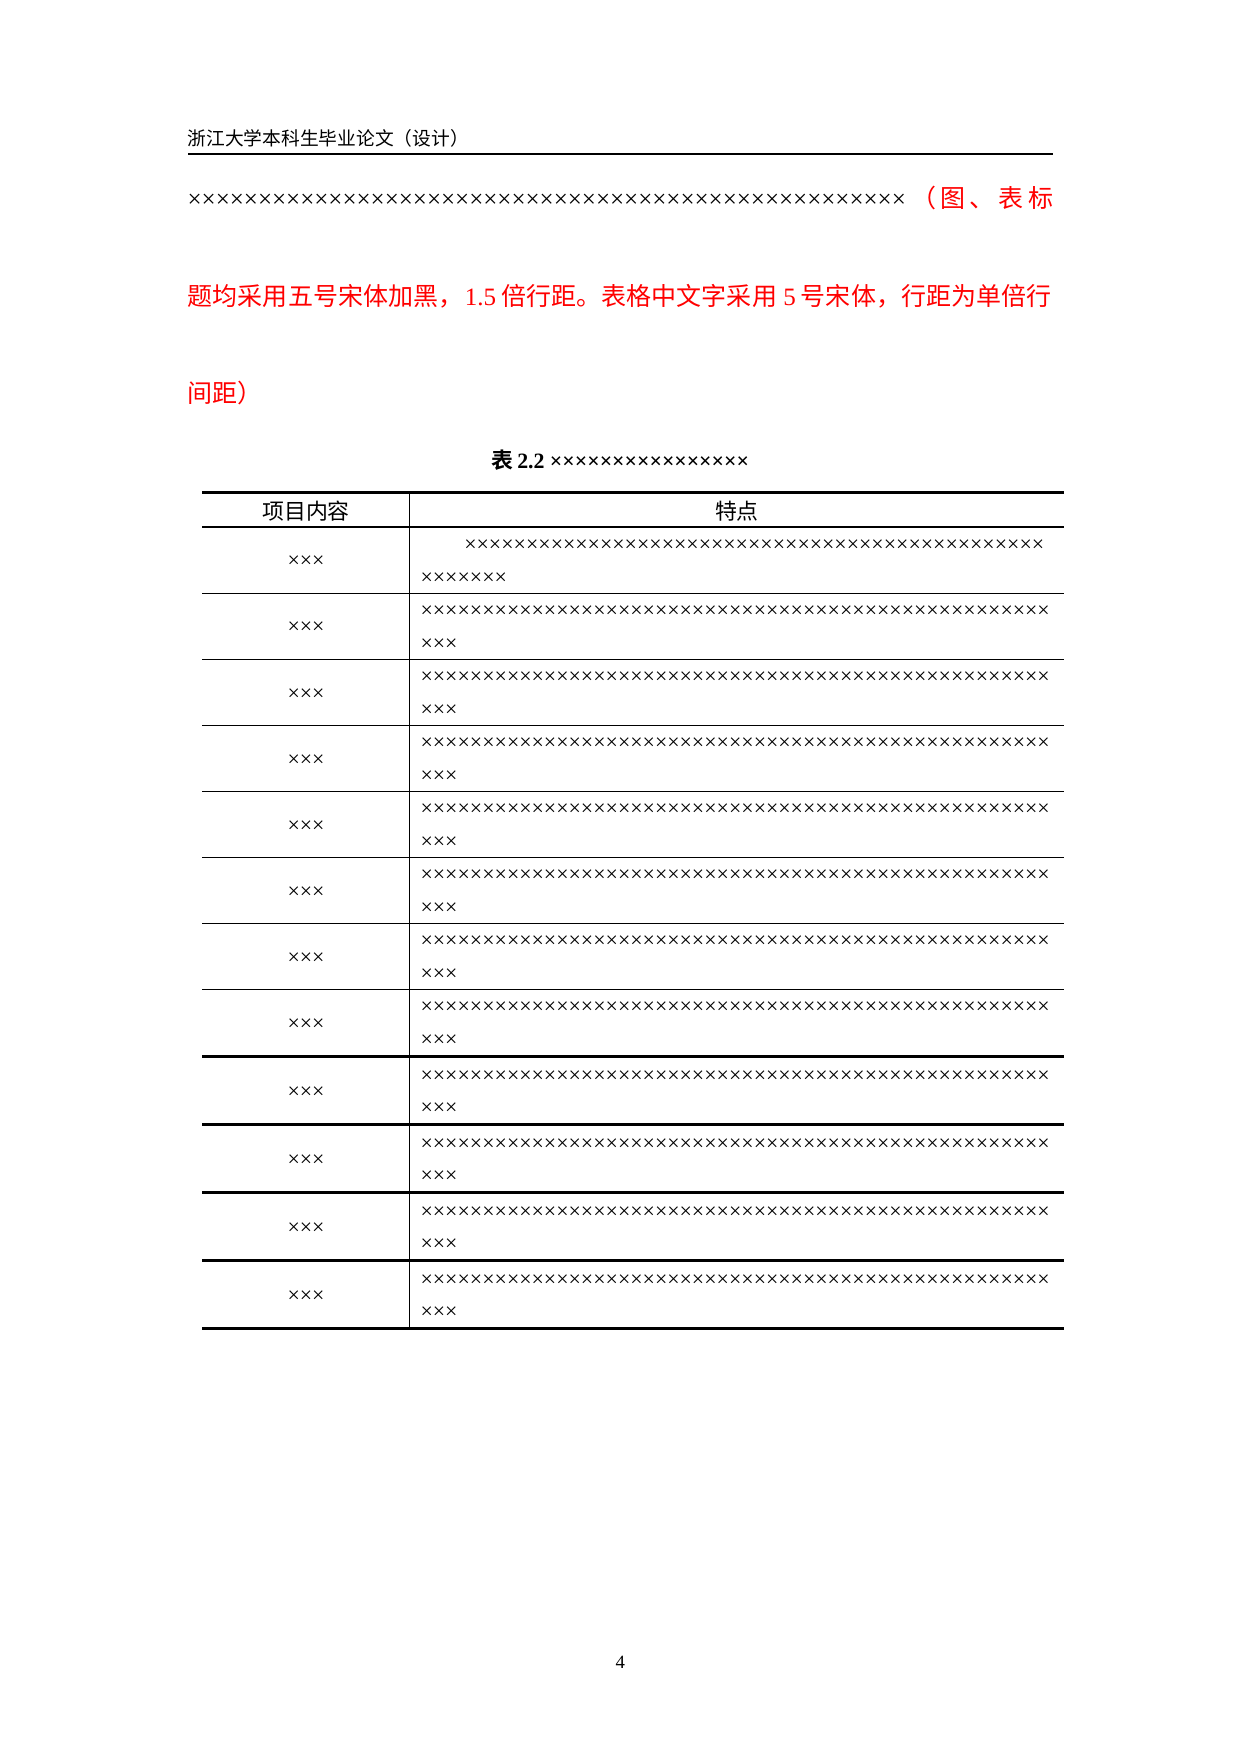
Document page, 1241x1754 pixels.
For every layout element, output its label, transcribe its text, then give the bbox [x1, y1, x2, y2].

table_cell ××× [202, 1126, 409, 1191]
table_cell ×××××××××××××××××××××××××××××××××××××××××××××××××××××× [410, 528, 1064, 592]
table_header 特点 [410, 494, 1064, 526]
table_cell ××× [202, 858, 409, 923]
table_cell ××× [202, 924, 409, 989]
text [187, 164, 1053, 424]
table_cell ××× [202, 990, 409, 1055]
table_cell ××× [202, 1194, 409, 1259]
text 表2.2 ×××××××××××××××× [187, 442, 1053, 475]
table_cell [410, 1262, 1064, 1327]
table_cell ××× [202, 528, 409, 592]
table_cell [410, 1194, 1064, 1259]
table_cell ××× [202, 1058, 409, 1123]
table_cell ×××××××××××××××××××××××××××××××××××××××××××××××××××××× [410, 726, 1064, 791]
table_cell ×××××××××××××××××××××××××××××××××××××××××××××××××××××× [410, 924, 1064, 989]
table_cell ×××××××××××××××××××××××××××××××××××××××××××××××××××××× [410, 792, 1064, 857]
table_cell ×××××××××××××××××××××××××××××××××××××××××××××××××××××× [410, 1126, 1064, 1191]
table_cell ×××××××××××××××××××××××××××××××××××××××××××××××××××××× [410, 858, 1064, 923]
table_cell ×××××××××××××××××××××××××××××××××××××××××××××××××××××× [410, 660, 1064, 724]
table_cell ××× [202, 726, 409, 791]
table_cell ×××××××××××××××××××××××××××××××××××××××××××××××××××××× [410, 594, 1064, 658]
table_cell ×××××××××××××××××××××××××××××××××××××××××××××××××××××× [410, 990, 1064, 1055]
table_cell ××× [202, 792, 409, 857]
table_cell ×××××××××××××××××××××××××××××××××××××××××××××××××××××× [410, 1058, 1064, 1123]
table_cell ××× [202, 660, 409, 724]
table_cell ××× [202, 594, 409, 658]
table_header 项目内容 [202, 494, 409, 526]
table_cell ××× [202, 1262, 409, 1327]
